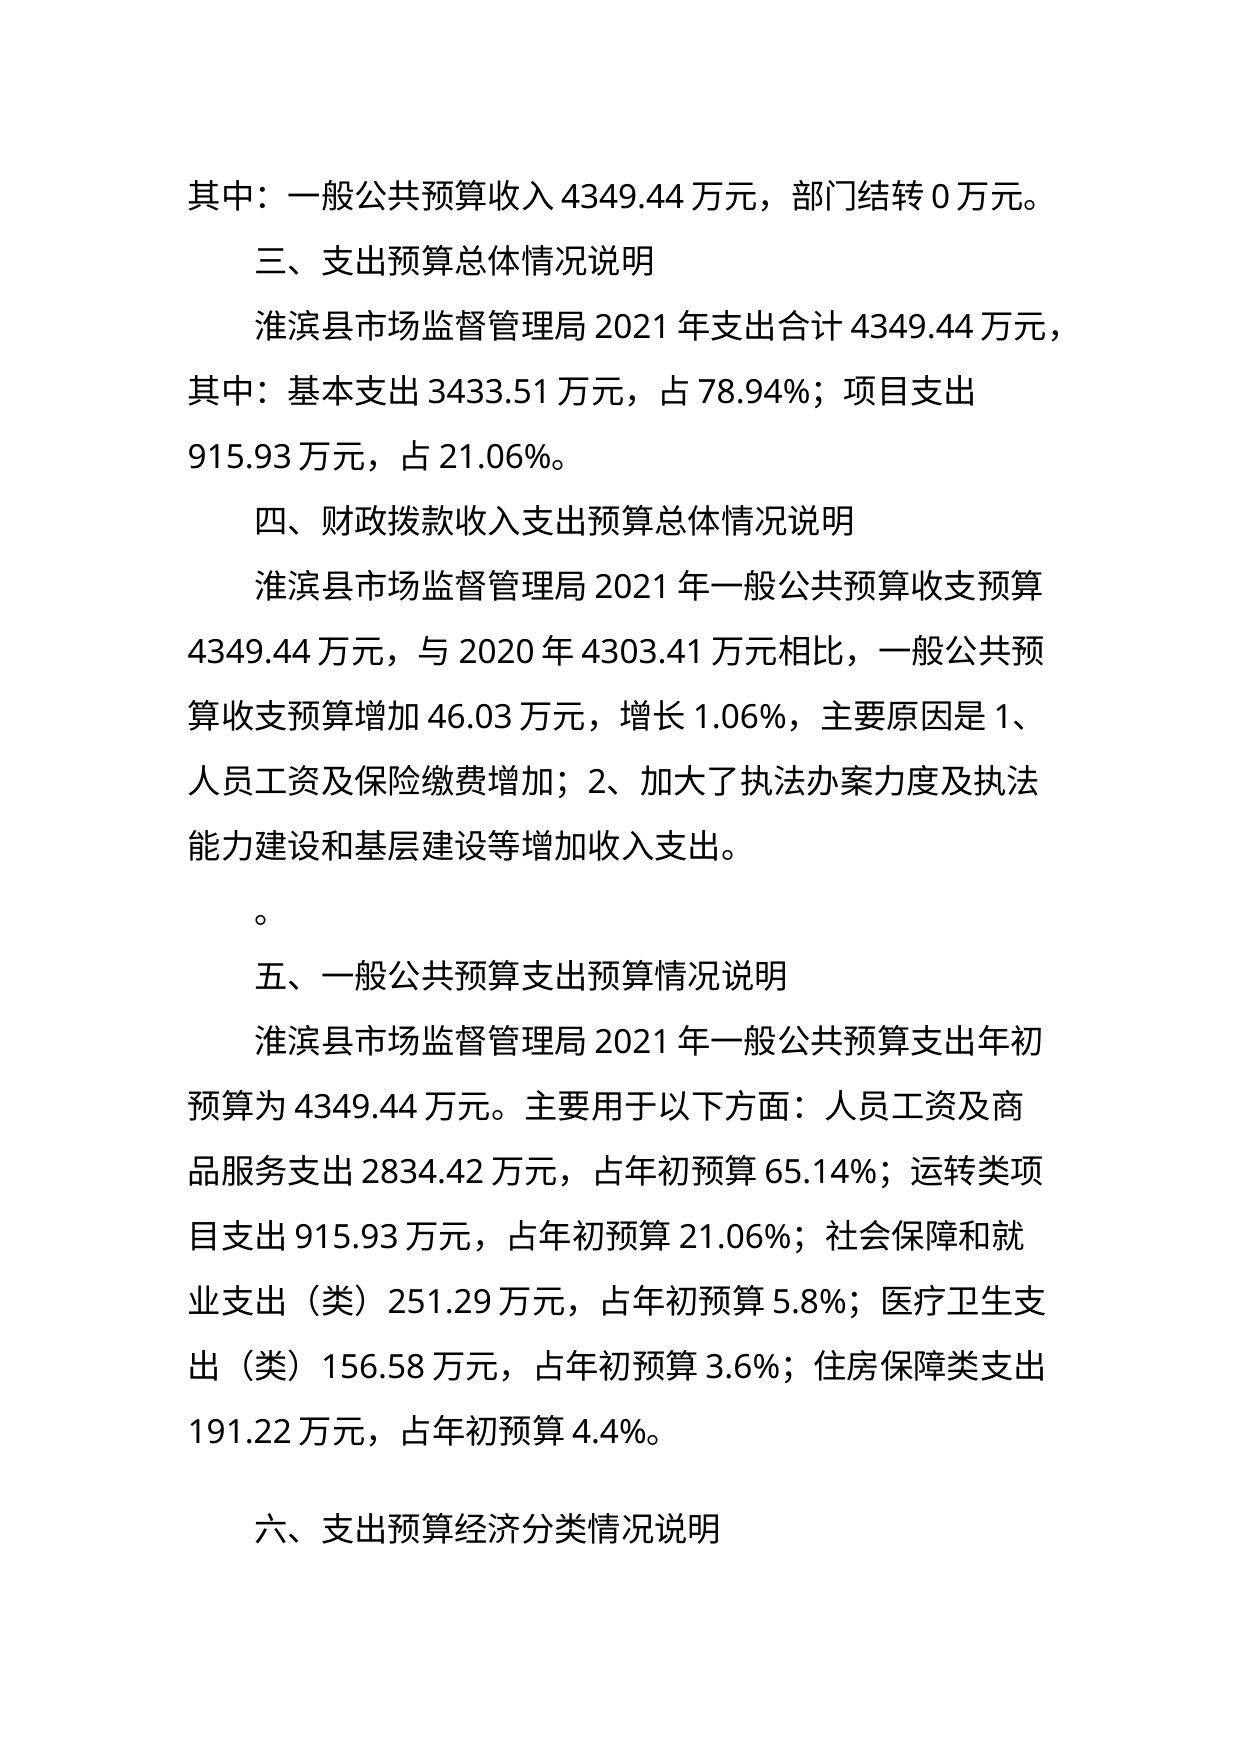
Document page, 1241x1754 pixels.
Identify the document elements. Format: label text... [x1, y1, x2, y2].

list 一般公共预算支出预算情况说明 [187, 942, 1053, 1007]
list 支出预算经济分类情况说明 [187, 1494, 1053, 1559]
list 财政拨款收入支出预算总体情况说明 [187, 487, 1053, 552]
list 。 [187, 877, 1053, 942]
text 淮滨县市场监督管理局2021年一般公共预算支出年初预算为4349.44万元。主要用于以下方面：人员工资及商品服务支出2834.42万元，占年初预算65.14%；运转类项目支出915.93万元，占年初预算21.06%；社会保障和就业支出（类）251.29万元，占年初预算5.8%；医疗卫生支出（类）156.58万元，占年初预算3.6%；住房保障类支出191.22万元，占年初预算4.4%。 [187, 1007, 1053, 1462]
text 淮滨县市场监督管理局2021年一般公共预算收支预算4349.44万元，与 2020年4303.41万元相比，一般公共预算收支预算增加46.03万元，增长1.06%，主要原因是1、人员工资及保险缴费增加；2、加大了执法办案力度及执法能力建设和基层建设等增加收入支出。 [187, 552, 1053, 877]
list 淮滨县市场监督管理局2021年支出合计4349.44万元，其中：基本支出3433.51万元，占78.94%；项目支出915.93万元，占21.06%。 [187, 292, 1053, 487]
list 支出预算总体情况说明 [187, 227, 1053, 292]
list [187, 162, 1053, 227]
